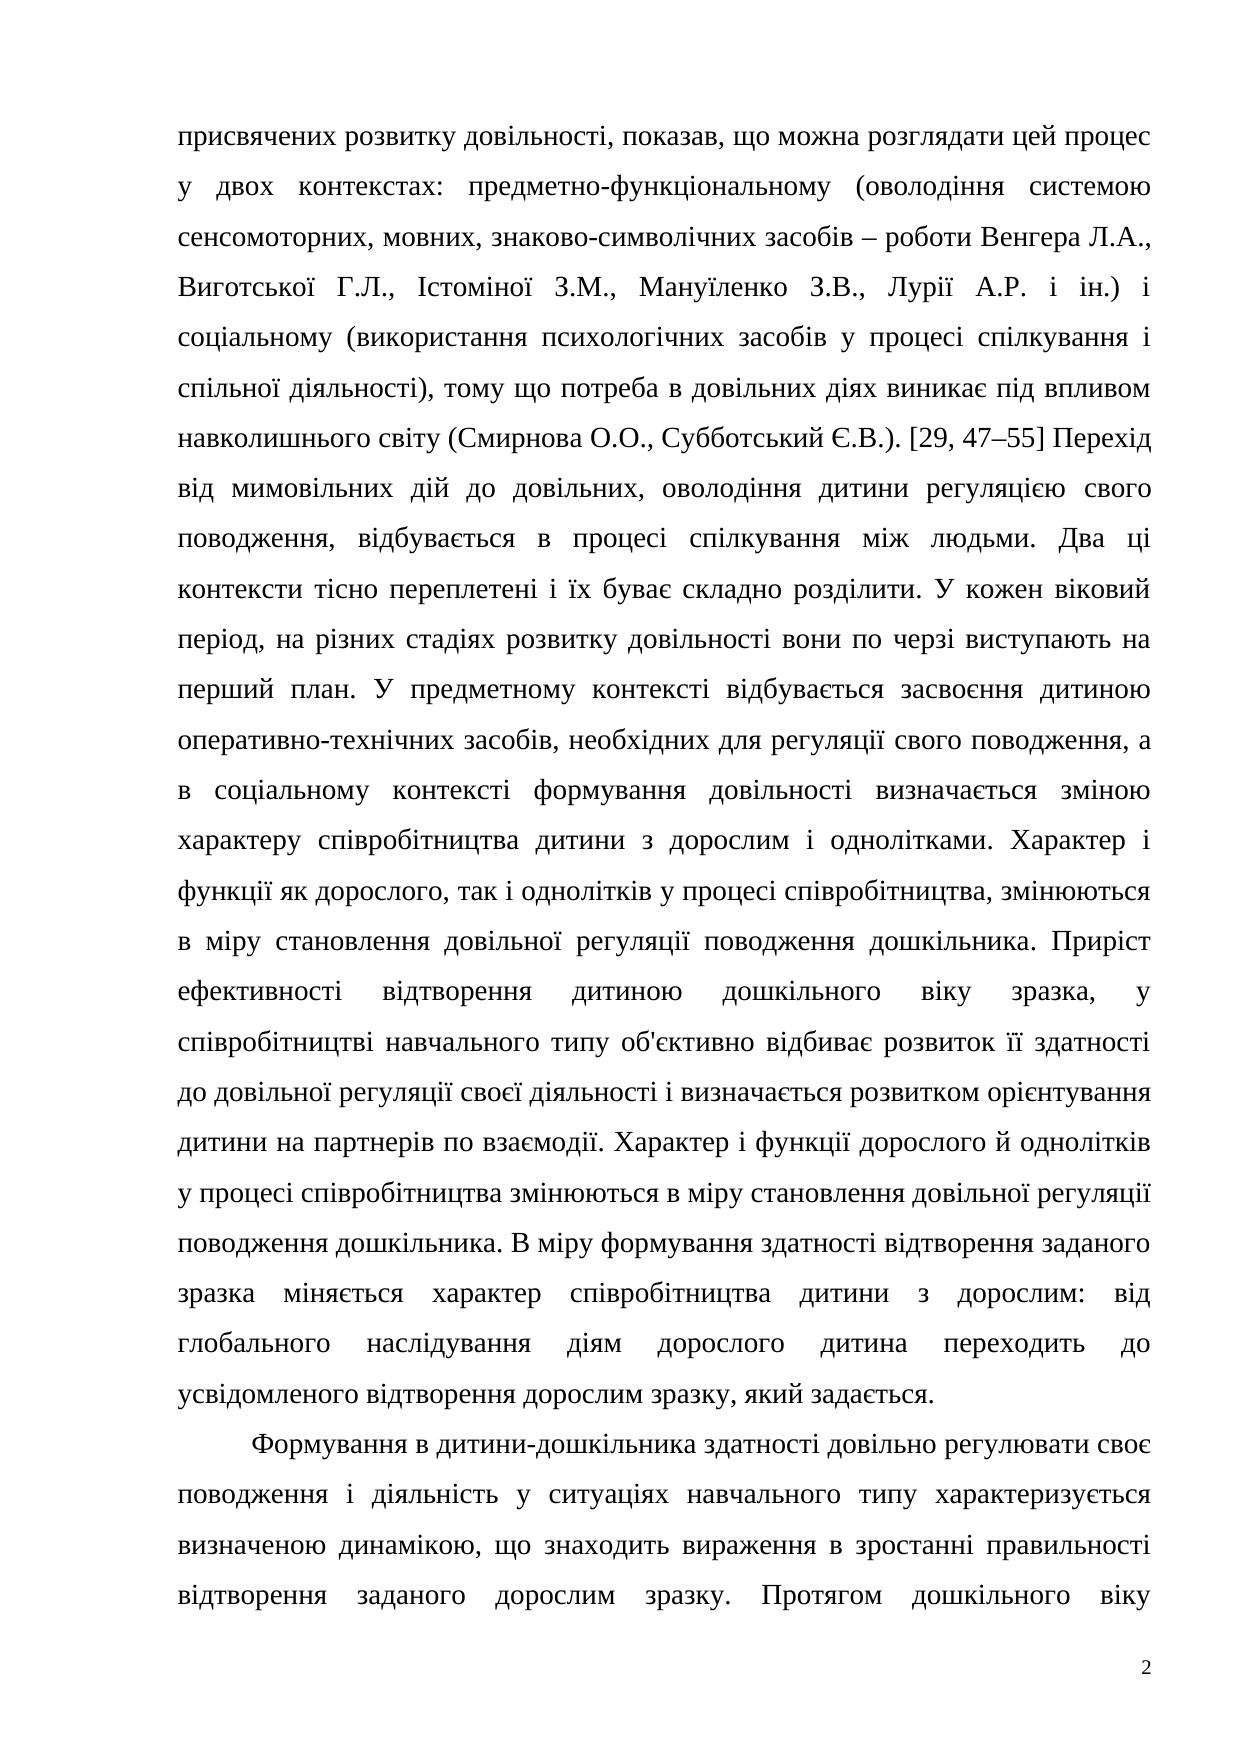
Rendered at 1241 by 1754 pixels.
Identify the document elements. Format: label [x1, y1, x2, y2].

text [177, 118, 1152, 1409]
text [177, 1426, 1152, 1611]
